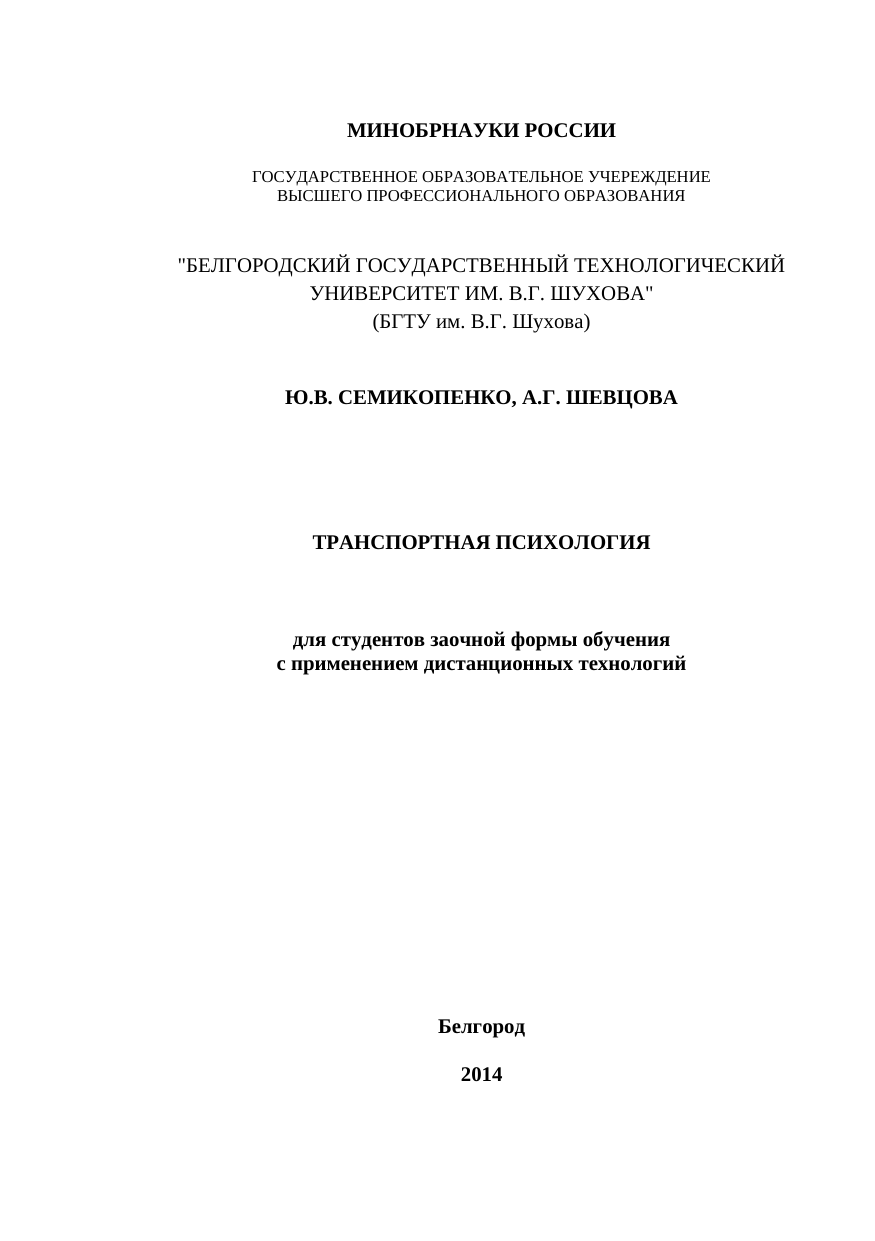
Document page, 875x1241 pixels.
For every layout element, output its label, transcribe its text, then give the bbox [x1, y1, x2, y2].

text минобрнауки россии [177, 118, 786, 142]
text для студентов заочной формы обучения [177, 627, 786, 651]
text 2014 [177, 1062, 786, 1086]
text Транспортная психология [177, 530, 786, 554]
text ВЫСШЕГО ПРОФЕССИОНАЛЬНОГО ОБРАЗОВАНИЯ [177, 186, 786, 205]
text "БЕЛГОРОДСКИЙ ГОСУДАРСТВЕННЫЙ ТЕХНОЛОГИЧЕСКИЙ УНИВЕРСИТЕТ ИМ. В.Г. ШУХОВА" [177, 253, 786, 305]
text ГОСУДАРСТВЕННОЕ ОБРАЗОВАТЕЛЬНОЕ УЧЕРЕЖДЕНИЕ [177, 167, 786, 186]
text Белгород [177, 1014, 786, 1038]
text с применением дистанционных технологий [177, 651, 786, 675]
text Ю.В. Семикопенко, А.Г. Шевцова [177, 384, 786, 409]
text (БГТУ им. В.Г. Шухова) [177, 308, 786, 333]
